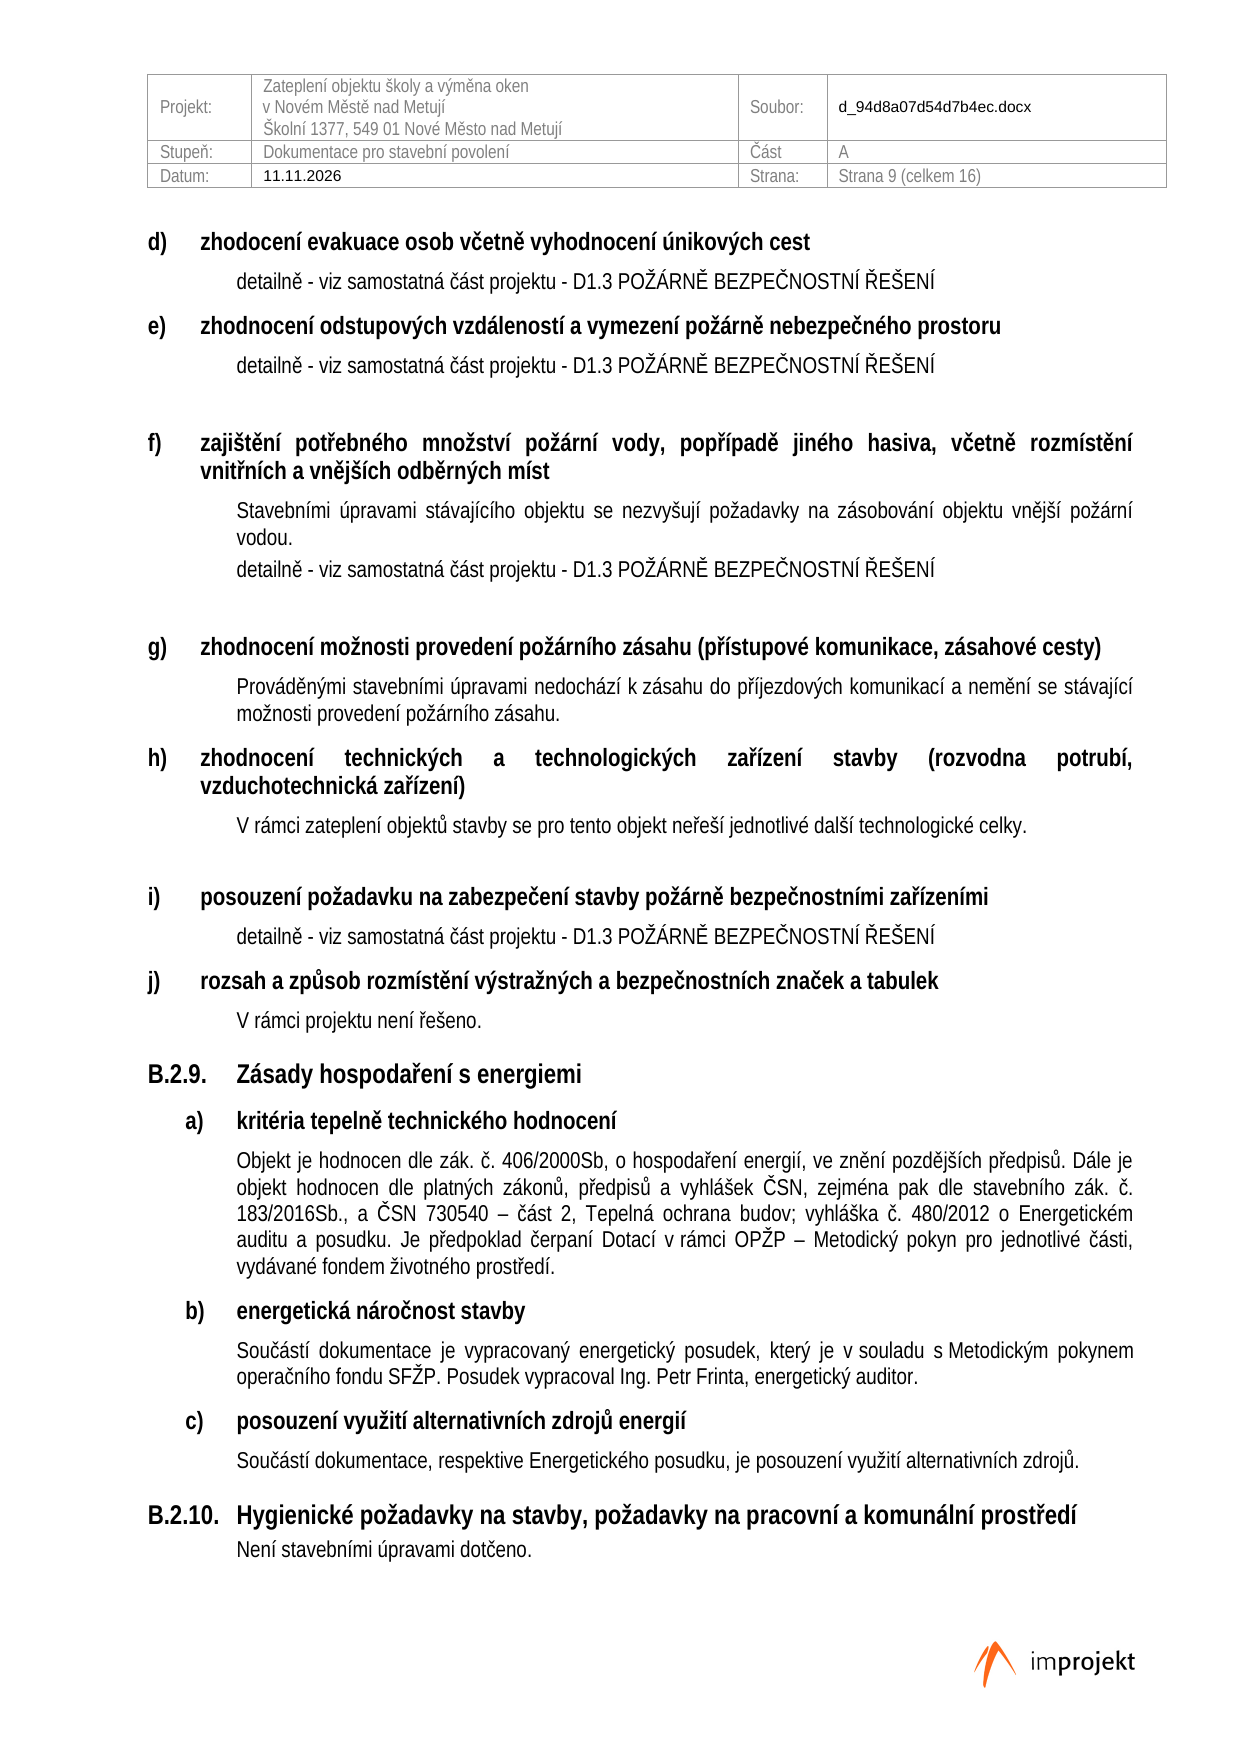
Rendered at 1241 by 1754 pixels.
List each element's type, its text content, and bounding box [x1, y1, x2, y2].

text Není stavebními úpravami dotčeno. [236, 1536, 1134, 1562]
subtitle Hygienické požadavky na stavby, požadavky na pracovní a komunální prostředí [148, 1499, 1134, 1530]
text V rámci projektu není řešeno. [236, 1007, 1134, 1033]
text Objekt je hodnocen dle zák. č. 406/2000Sb, o hospodaření energií, ve znění pozdějších předpisů. Dále je objekt hodnocen dle platných zákonů, předpisů a vyhlášek ČSN, zejména pak dle stavebního zák. č. 183/2016Sb., a ČSN 730540 – část 2, Tepelná ochrana budov; vyhláška č. 480/2012 o Energetickém auditu a posudku. Je předpoklad čerpaní Dotací v rámci OPŽP – Metodický pokyn pro jednotlivé části, vydávané fondem životného prostředí. [236, 1147, 1134, 1279]
subtitle posouzení požadavku na zabezpečení stavby požárně bezpečnostními zařízeními [148, 882, 1134, 910]
subtitle posouzení využití alternativních zdrojů energií [185, 1406, 1134, 1435]
subtitle zhodnocení odstupových vzdáleností a vymezení požárně nebezpečného prostoru [148, 311, 1134, 339]
text Prováděnými stavebními úpravami nedochází k zásahu do příjezdových komunikací a nemění se stávající možnosti provedení požárního zásahu. [236, 673, 1134, 726]
subtitle Zásady hospodaření s energiemi [148, 1058, 1134, 1089]
subtitle rozsah a způsob rozmístění výstražných a bezpečnostních značek a tabulek [148, 966, 1134, 994]
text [236, 268, 1134, 294]
picture [972, 1639, 1137, 1689]
subtitle zhodnocení technických a technologických zařízení stavby (rozvodna potrubí, vzduchotechnická zařízení) [148, 743, 1134, 800]
text V rámci zateplení objektů stavby se pro tento objekt neřeší jednotlivé další technologické celky. [236, 812, 1134, 839]
subtitle zajištění potřebného množství požární vody, popřípadě jiného hasiva, včetně rozmístění vnitřních a vnějších odběrných míst [148, 428, 1134, 485]
text detailně - viz samostatná část projektu - D1.3 POŽÁRNĚ BEZPEČNOSTNÍ ŘEŠENÍ [236, 352, 1134, 378]
subtitle zhodocení evakuace osob včetně vyhodnocení únikových cest [148, 227, 1134, 255]
text Součástí dokumentace je vypracovaný energetický posudek, který je v souladu s Metodickým pokynem operačního fondu SFŽP. Posudek vypracoval Ing. Petr Frinta, energetický auditor. [236, 1337, 1134, 1389]
subtitle zhodnocení možnosti provedení požárního zásahu (přístupové komunikace, zásahové cesty) [148, 632, 1134, 661]
text Součástí dokumentace, respektive Energetického posudku, je posouzení využití alternativních zdrojů. [236, 1447, 1134, 1474]
text detailně - viz samostatná část projektu - D1.3 POŽÁRNĚ BEZPEČNOSTNÍ ŘEŠENÍ [236, 923, 1134, 949]
subtitle energetická náročnost stavby [185, 1296, 1134, 1324]
subtitle kritéria tepelně technického hodnocení [185, 1106, 1134, 1135]
text Stavebními úpravami stávajícího objektu se nezvyšují požadavky na zásobování objektu vnější požární vodou. [236, 497, 1134, 550]
text detailně - viz samostatná část projektu - D1.3 POŽÁRNĚ BEZPEČNOSTNÍ ŘEŠENÍ [236, 556, 1134, 583]
